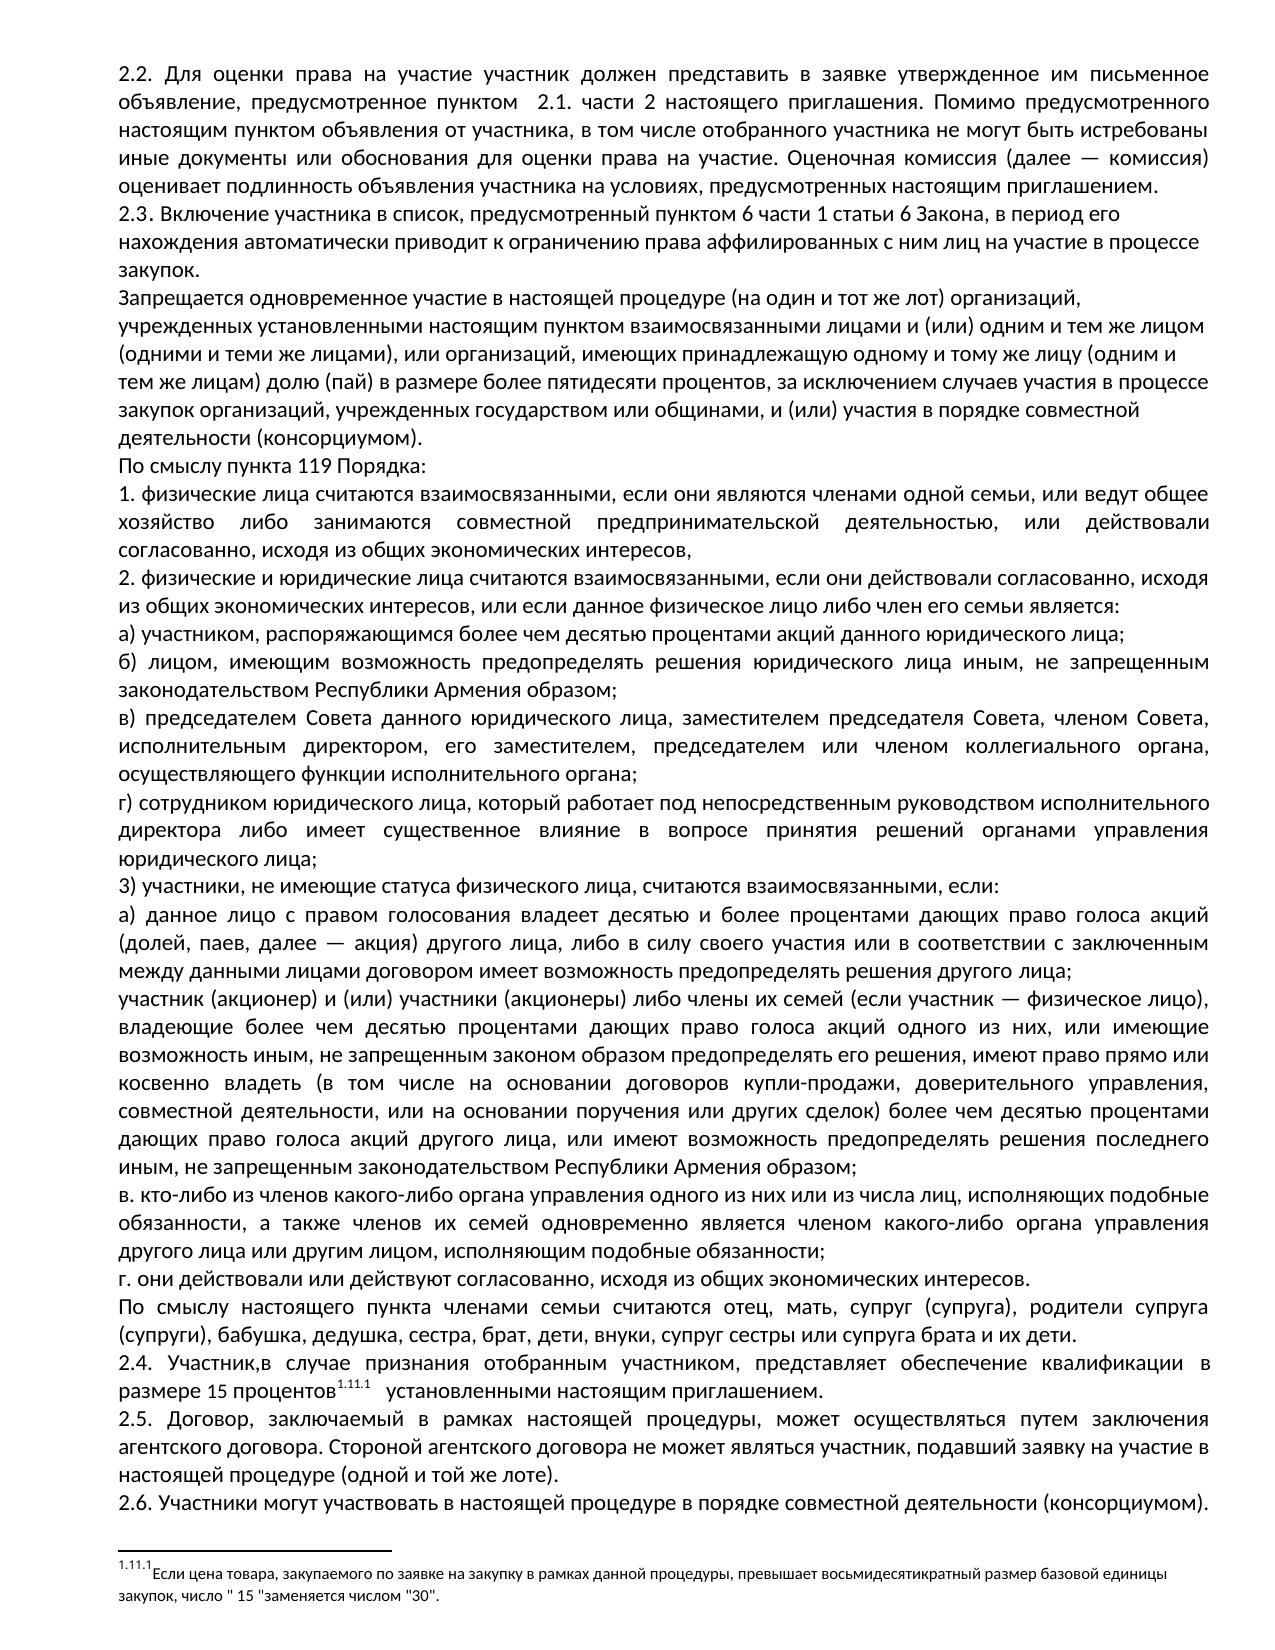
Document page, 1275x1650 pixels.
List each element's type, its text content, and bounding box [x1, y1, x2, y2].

text 2.3․ Включение участника в список, предусмотренный пунктом 6 части 1 статьи 6 Закона, в период его нахождения автоматически приводит к ограничению права аффилированных с ним лиц на участие в процессе закупок. [118, 199, 1211, 283]
text б) лицом, имеющим возможность предопределять решения юридического лица иным, не запрещенным законодательством Республики Армения образом; [118, 647, 1211, 703]
text 2. физические и юридические лица считаются взаимосвязанными, если они действовали согласованно, исходя из общих экономических интересов, или если данное физическое лицо либо член его семьи является: [118, 563, 1211, 619]
text 2.6. Участники могут участвовать в настоящей процедуре в порядке совместной деятельности (консорциумом). [118, 1488, 1211, 1516]
text 2.4. Участник,в случае признания отобранным участником, представляет обеспечение квалификации в размере 15 процентов1.1 установленными настоящим приглашением. [118, 1348, 1211, 1404]
text в. кто-либо из членов какого-либо органа управления одного из них или из числа лиц, исполняющих подобные обязанности, а также членов их семей одновременно является членом какого-либо органа управления другого лица или другим лицом, исполняющим подобные обязанности; [118, 1180, 1211, 1264]
text 2.5. Договор, заключаемый в рамках настоящей процедуры, может осуществляться путем заключения агентского договора. Стороной агентского договора не может являться участник, подавший заявку на участие в настоящей процедуре (одной и той же лоте). [118, 1404, 1211, 1488]
text 1. физические лица считаются взаимосвязанными, если они являются членами одной семьи, или ведут общее хозяйство либо занимаются совместной предпринимательской деятельностью, или действовали согласованно, исходя из общих экономических интересов, [118, 479, 1211, 563]
text 2.2. Для оценки права на участие участник должен представить в заявке утвержденное им письменное объявление, предусмотренное пунктом 2.1. части 2 настоящего приглашения. Помимо предусмотренного настоящим пунктом объявления от участника, в том числе отобранного участника не могут быть истребованы иные документы или обоснования для оценки права на участие. Оценочная комиссия (далее — комиссия) оценивает подлинность объявления участника на условиях, предусмотренных настоящим приглашением. [118, 59, 1211, 199]
text а) участником, распоряжающимся более чем десятью процентами акций данного юридического лица; [118, 619, 1211, 647]
text Запрещается одновременное участие в настоящей процедуре (на один и тот же лот) организаций, учрежденных установленными настоящим пунктом взаимосвязанными лицами и (или) одним и тем же лицом (одними и теми же лицами), или организаций, имеющих принадлежащую одному и тому же лицу (одним и тем же лицам) долю (пай) в размере более пятидесяти процентов, за исключением случаев участия в процессе закупок организаций, учрежденных государством или общинами, и (или) участия в порядке совместной деятельности (консорциумом). [118, 283, 1211, 451]
text По смыслу пункта 119 Порядка: [118, 451, 1211, 479]
text участник (акционер) и (или) участники (акционеры) либо члены их семей (если участник — физическое лицо), владеющие более чем десятью процентами дающих право голоса акций одного из них, или имеющие возможность иным, не запрещенным законом образом предопределять его решения, имеют право прямо или косвенно владеть (в том числе на основании договоров купли-продажи, доверительного управления, совместной деятельности, или на основании поручения или других сделок) более чем десятью процентами дающих право голоса акций другого лица, или имеют возможность предопределять решения последнего иным, не запрещенным законодательством Республики Армения образом; [118, 984, 1211, 1180]
text в) председателем Совета данного юридического лица, заместителем председателя Совета, членом Совета, исполнительным директором, его заместителем, председателем или членом коллегиального органа, осуществляющего функции исполнительного органа; [118, 703, 1211, 788]
text г) сотрудником юридического лица, который работает под непосредственным руководством исполнительного директора либо имеет существенное влияние в вопросе принятия решений органами управления юридического лица; [118, 788, 1211, 872]
text г. они действовали или действуют согласованно, исходя из общих экономических интересов. [118, 1264, 1211, 1292]
text а) данное лицо с правом голосования владеет десятью и более процентами дающих право голоса акций (долей, паев, далее — акция) другого лица, либо в силу своего участия или в соответствии с заключенным между данными лицами договором имеет возможность предопределять решения другого лица; [118, 900, 1211, 984]
text По смыслу настоящего пункта членами семьи считаются отец, мать, супруг (супруга), родители супруга (супруги), бабушка, дедушка, сестра, брат, дети, внуки, супруг сестры или супруга брата и их дети. [118, 1292, 1211, 1348]
text 3) участники, не имеющие статуса физического лица, считаются взаимосвязанными, если: [118, 872, 1211, 900]
